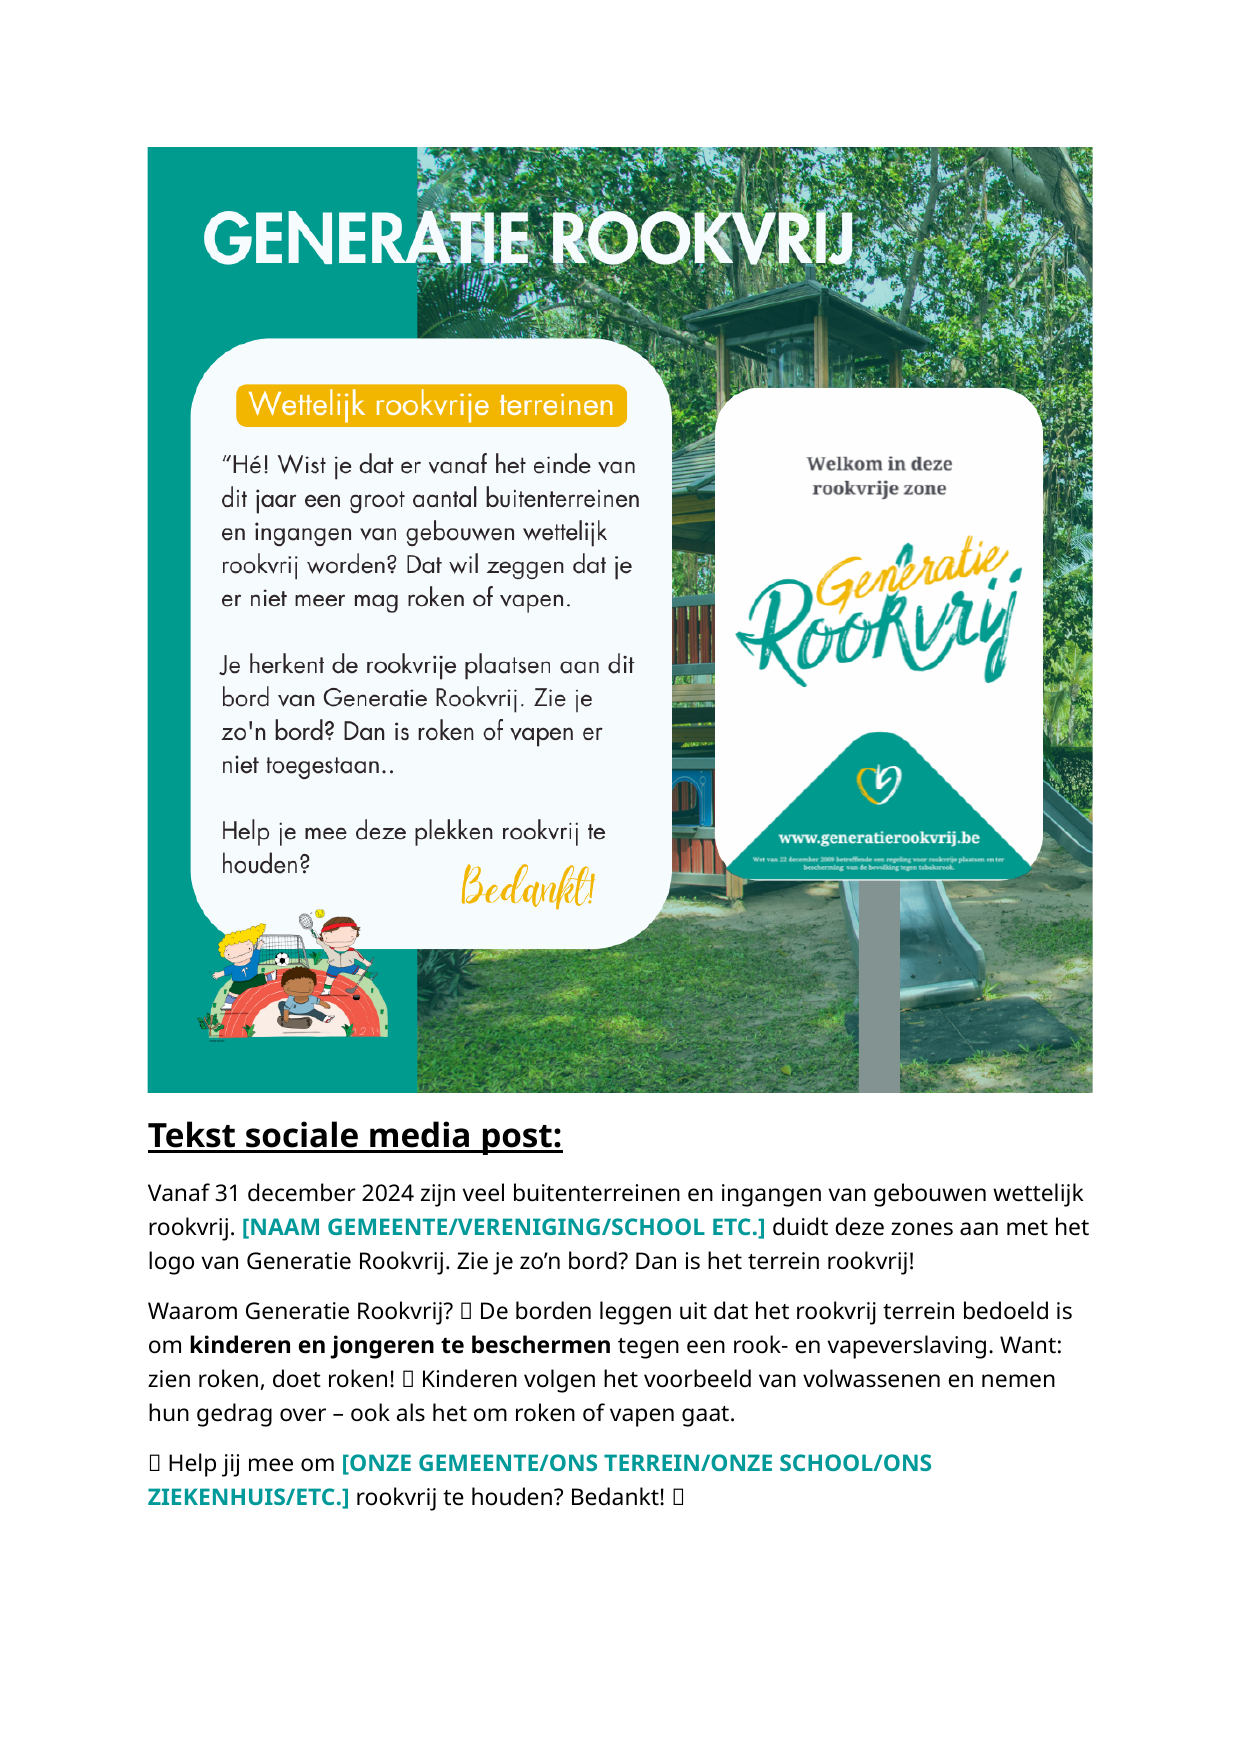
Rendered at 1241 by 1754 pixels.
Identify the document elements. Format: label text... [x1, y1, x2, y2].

text Waarom Generatie Rookvrij? 🤔 De borden leggen uit dat het rookvrij terrein bedoeld is om kinderen en jongeren te beschermen tegen een rook- en vapeverslaving. Want: zien roken, doet roken! 👀 Kinderen volgen het voorbeeld van volwassenen en nemen hun gedrag over – ook als het om roken of vapen gaat. [148, 1295, 1093, 1428]
text Vanaf 31 december 2024 zijn veel buitenterreinen en ingangen van gebouwen wettelijk rookvrij. [NAAM GEMEENTE/VERENIGING/SCHOOL ETC.] duidt deze zones aan met het logo van Generatie Rookvrij. Zie je zo’n bord? Dan is het terrein rookvrij! [148, 1177, 1093, 1276]
text Tekst sociale media post: [148, 1112, 1093, 1157]
picture [147, 147, 1093, 1093]
text 🤝 Help jij mee om [ONZE GEMEENTE/ONS TERREIN/ONZE SCHOOL/ONS ZIEKENHUIS/ETC.] rookvrij te houden? Bedankt! 🙌 [148, 1447, 1093, 1512]
